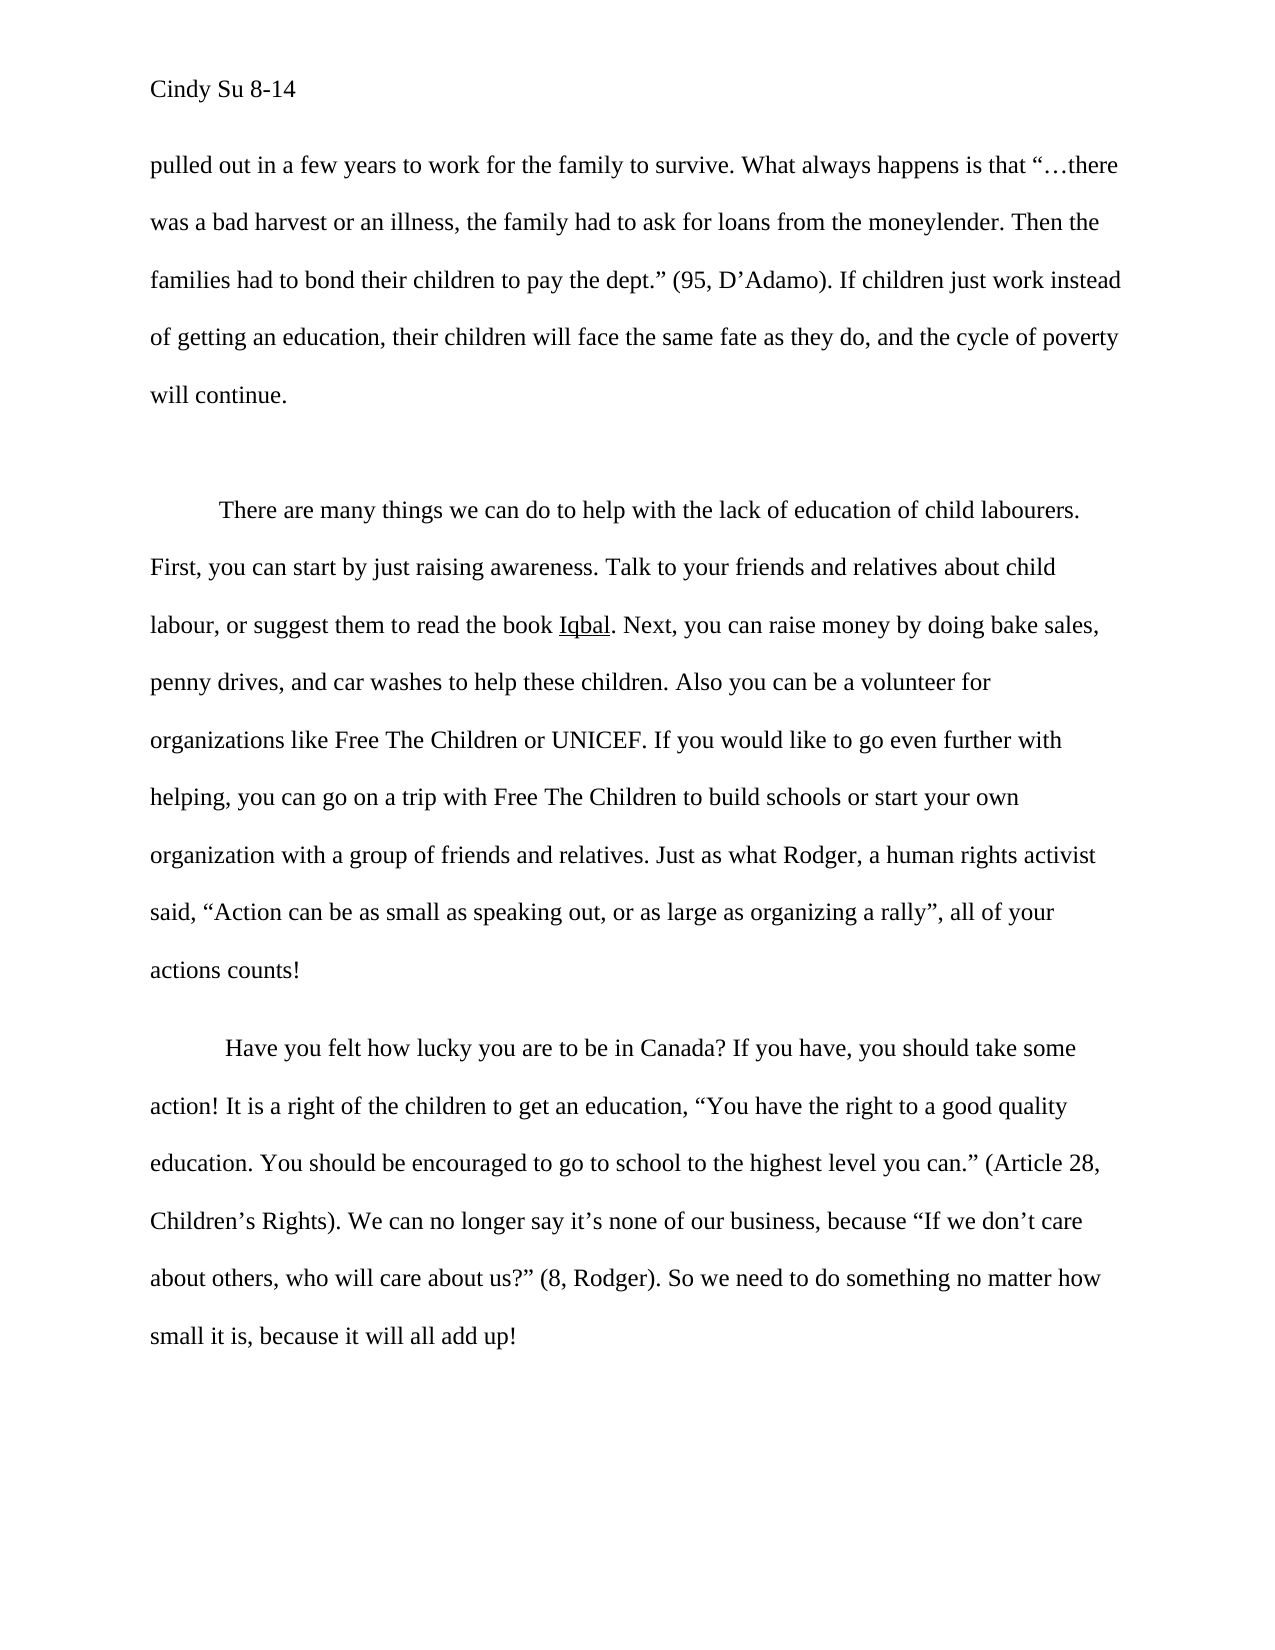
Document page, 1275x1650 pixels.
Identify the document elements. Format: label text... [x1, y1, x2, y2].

text Have you felt how lucky you are to be in Canada? If you have, you should take some action! It is a right of the children to get an education, “You have the right to a good quality education. You should be encouraged to go to school to the highest level you can.” (Article 28, Children’s Rights). We can no longer say it’s none of our business, because “If we don’t care about others, who will care about us?” (8, Rodger). So we need to do something no matter how small it is, because it will all add up! [150, 1033, 1125, 1349]
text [150, 150, 1125, 984]
